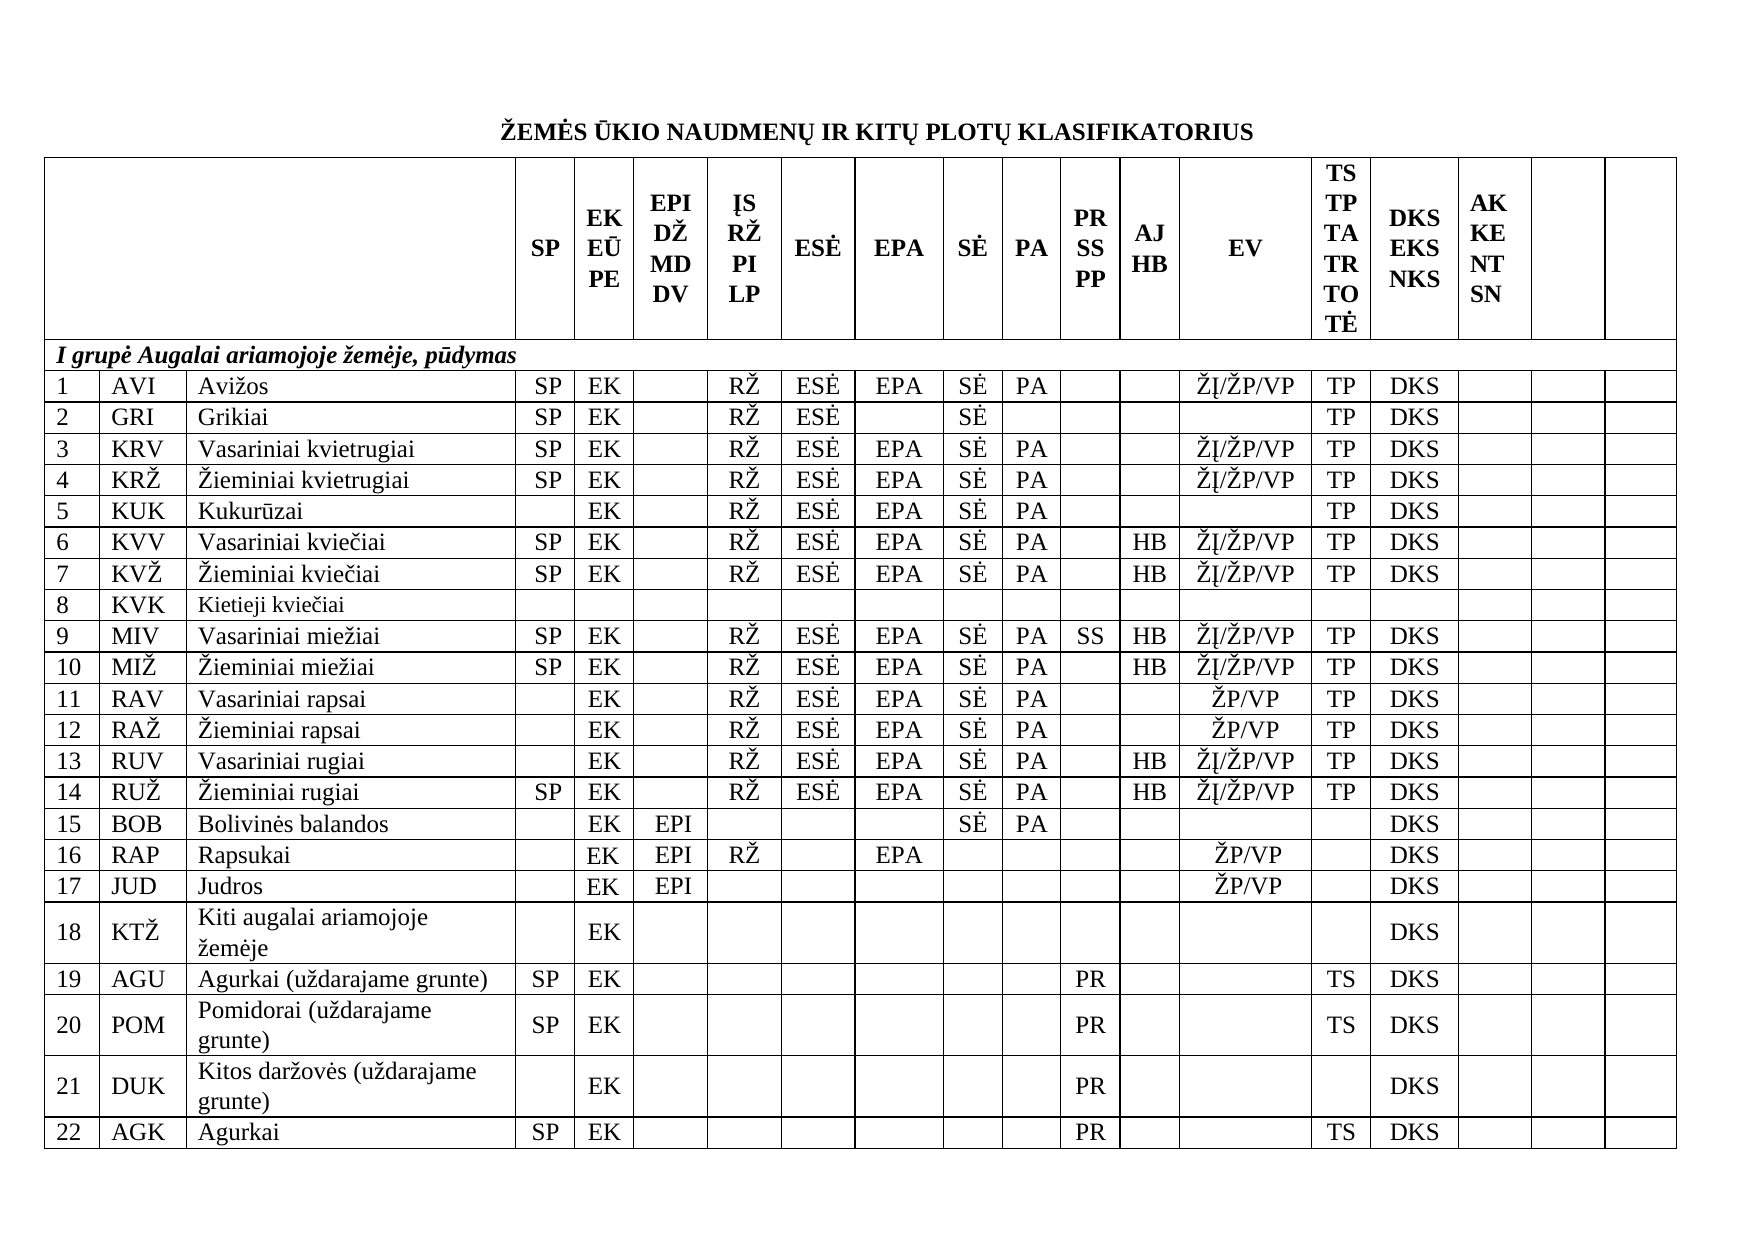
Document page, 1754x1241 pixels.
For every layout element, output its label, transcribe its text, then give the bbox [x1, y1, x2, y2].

table_cell [1532, 840, 1604, 870]
table_cell Vasariniai kviečiai [187, 528, 515, 558]
table_cell SĖ [944, 559, 1002, 589]
table_cell [1180, 1118, 1311, 1148]
table_cell [1003, 840, 1060, 870]
table_cell [634, 590, 707, 620]
table_cell [856, 403, 943, 433]
table_cell PA [1003, 371, 1060, 401]
table_cell EK [575, 653, 633, 683]
table_cell [1121, 903, 1179, 963]
table_cell 16 [45, 840, 99, 870]
table_cell DKS [1371, 403, 1458, 433]
table_cell EK [575, 528, 633, 558]
table_cell PA [1003, 746, 1060, 776]
table_header ESĖ [782, 158, 854, 339]
table_cell [1532, 964, 1604, 994]
table_cell ESĖ [782, 559, 854, 589]
table_cell [516, 496, 574, 526]
table_cell EPA [856, 621, 943, 651]
table_cell [1532, 465, 1604, 495]
table_cell [634, 621, 707, 651]
table_cell [634, 903, 707, 963]
table_cell ŽĮ/ŽP/VP [1180, 465, 1311, 495]
table_cell Grikiai [187, 403, 515, 433]
table_cell DKS [1371, 715, 1458, 745]
table_header EPI DŽ MD DV [634, 158, 707, 339]
table_cell RŽ [708, 684, 781, 714]
table_cell RUV [100, 746, 186, 776]
table_cell ŽP/VP [1180, 840, 1311, 870]
table_cell EPA [856, 496, 943, 526]
table_cell ESĖ [782, 778, 854, 808]
table_cell DKS [1371, 809, 1458, 839]
table_cell 20 [45, 995, 99, 1055]
table_cell RŽ [708, 778, 781, 808]
table_cell TP [1312, 371, 1370, 401]
table_cell [634, 964, 707, 994]
table_cell [1459, 746, 1531, 776]
table_cell [1606, 403, 1676, 433]
table_cell 2 [45, 403, 99, 433]
table_cell KVŽ [100, 559, 186, 589]
table_cell [1606, 684, 1676, 714]
table_cell [1606, 809, 1676, 839]
table_cell ESĖ [782, 403, 854, 433]
table_cell AGU [100, 964, 186, 994]
table_cell [634, 559, 707, 589]
table_cell [1532, 871, 1604, 901]
table_cell RŽ [708, 559, 781, 589]
table_cell [1532, 559, 1604, 589]
table_cell ESĖ [782, 496, 854, 526]
table_cell PA [1003, 653, 1060, 683]
table_cell [782, 903, 854, 963]
table_cell Žieminiai kviečiai [187, 559, 515, 589]
table_cell TP [1312, 465, 1370, 495]
table_cell PA [1003, 434, 1060, 464]
table_cell EPA [856, 684, 943, 714]
table_cell [634, 746, 707, 776]
table_cell SP [516, 465, 574, 495]
table_cell [708, 809, 781, 839]
table_cell [1532, 371, 1604, 401]
table_cell EK [575, 809, 633, 839]
table_cell SĖ [944, 403, 1002, 433]
table_cell HB [1121, 746, 1179, 776]
table_cell [1606, 1056, 1676, 1116]
table_header AK KE NT SN [1459, 158, 1531, 339]
table_cell RŽ [708, 465, 781, 495]
table_cell EPA [856, 371, 943, 401]
table_cell [1003, 590, 1060, 620]
table_cell [1532, 496, 1604, 526]
table_cell [944, 1056, 1002, 1116]
table_cell EK [575, 465, 633, 495]
table_cell [1532, 528, 1604, 558]
table_cell [1121, 590, 1179, 620]
table_cell 8 [45, 590, 99, 620]
table_cell [634, 496, 707, 526]
table_cell [1061, 778, 1119, 808]
table_cell EK [575, 1118, 633, 1148]
table_cell RŽ [708, 528, 781, 558]
table_cell [1606, 465, 1676, 495]
table_cell DKS [1371, 684, 1458, 714]
table_cell 18 [45, 903, 99, 963]
table_cell 7 [45, 559, 99, 589]
table_cell [1003, 1118, 1060, 1148]
table_cell Rapsukai [187, 840, 515, 870]
table_cell [944, 964, 1002, 994]
table_cell [708, 995, 781, 1055]
table_cell [944, 871, 1002, 901]
table_cell EK [575, 684, 633, 714]
table_cell [634, 653, 707, 683]
table_cell [516, 903, 574, 963]
table_cell RŽ [708, 621, 781, 651]
table_cell [1180, 903, 1311, 963]
table_cell EK [575, 559, 633, 589]
table_cell KRŽ [100, 465, 186, 495]
table_cell SĖ [944, 715, 1002, 745]
table_cell KRV [100, 434, 186, 464]
table_cell [856, 1056, 943, 1116]
table_cell EPA [856, 465, 943, 495]
table_cell AVI [100, 371, 186, 401]
table_cell [1121, 496, 1179, 526]
table_cell ŽĮ/ŽP/VP [1180, 621, 1311, 651]
table_cell EPA [856, 778, 943, 808]
table_cell RŽ [708, 371, 781, 401]
table_cell [1003, 871, 1060, 901]
table_cell [1459, 809, 1531, 839]
table_cell [1061, 465, 1119, 495]
table_cell [1121, 1118, 1179, 1148]
table_cell HB [1121, 559, 1179, 589]
table_cell ESĖ [782, 434, 854, 464]
table_cell PA [1003, 465, 1060, 495]
table_cell EPA [856, 746, 943, 776]
table_cell [1532, 809, 1604, 839]
table_cell [782, 840, 854, 870]
table_cell SP [516, 559, 574, 589]
table_cell EPI [634, 809, 707, 839]
text ŽEMĖS ŪKIO NAUDMENŲ IR KITŲ PLOTŲ KLASIFIKATORIUS [44, 117, 1710, 145]
table_cell [708, 871, 781, 901]
table_cell [634, 715, 707, 745]
table_cell ŽĮ/ŽP/VP [1180, 434, 1311, 464]
table_cell Judros [187, 871, 515, 901]
table_cell [1606, 778, 1676, 808]
table_cell [1606, 995, 1676, 1055]
table_cell PA [1003, 496, 1060, 526]
table_cell [1532, 621, 1604, 651]
table_cell RŽ [708, 715, 781, 745]
table_cell 10 [45, 653, 99, 683]
table_cell Žieminiai rapsai [187, 715, 515, 745]
table_cell [1061, 903, 1119, 963]
table_header EPA [856, 158, 943, 339]
table_cell [1312, 590, 1370, 620]
table_cell SĖ [944, 465, 1002, 495]
table_cell [708, 903, 781, 963]
table_cell KTŽ [100, 903, 186, 963]
table_header [1606, 158, 1676, 339]
table_cell SP [516, 403, 574, 433]
table_cell [1459, 995, 1531, 1055]
table_cell [1003, 903, 1060, 963]
table_cell BOB [100, 809, 186, 839]
table_cell [516, 840, 574, 870]
table_cell EPA [856, 559, 943, 589]
table_cell EK [575, 903, 633, 963]
table_cell [1003, 964, 1060, 994]
table_cell [1532, 995, 1604, 1055]
table_cell PR [1061, 995, 1119, 1055]
table_cell TS [1312, 995, 1370, 1055]
table_cell PA [1003, 684, 1060, 714]
table_cell DKS [1371, 528, 1458, 558]
table_cell 19 [45, 964, 99, 994]
table_cell TP [1312, 403, 1370, 433]
table_cell EPA [856, 653, 943, 683]
table_cell [1061, 684, 1119, 714]
table_cell [1459, 715, 1531, 745]
table_cell PA [1003, 778, 1060, 808]
table_cell EK [575, 964, 633, 994]
table_cell PA [1003, 528, 1060, 558]
table_cell [1061, 746, 1119, 776]
table_cell 13 [45, 746, 99, 776]
table_cell RŽ [708, 434, 781, 464]
table_cell [944, 590, 1002, 620]
table_cell EK [575, 621, 633, 651]
table_cell [1312, 809, 1370, 839]
table_cell ESĖ [782, 684, 854, 714]
table_cell Žieminiai miežiai [187, 653, 515, 683]
table_cell DKS [1371, 746, 1458, 776]
table_cell [1003, 403, 1060, 433]
table_header SĖ [944, 158, 1002, 339]
table_cell SĖ [944, 621, 1002, 651]
table_cell DKS [1371, 559, 1458, 589]
table_cell Vasariniai miežiai [187, 621, 515, 651]
table_cell [856, 964, 943, 994]
table_cell 21 [45, 1056, 99, 1116]
table_cell [782, 1056, 854, 1116]
table_cell [944, 840, 1002, 870]
table_cell MIŽ [100, 653, 186, 683]
table_cell [516, 809, 574, 839]
table_cell ŽP/VP [1180, 715, 1311, 745]
table_cell ESĖ [782, 746, 854, 776]
table_cell Vasariniai rugiai [187, 746, 515, 776]
table_cell [1532, 1118, 1604, 1148]
table_cell EK [575, 371, 633, 401]
table_cell SP [516, 371, 574, 401]
table_cell [1606, 621, 1676, 651]
table_cell DKS [1371, 903, 1458, 963]
table_cell [708, 590, 781, 620]
table_cell [1180, 590, 1311, 620]
table_cell EPI [634, 840, 707, 870]
table_cell [1061, 371, 1119, 401]
table_cell [1371, 590, 1458, 620]
table_cell [1606, 496, 1676, 526]
table_cell [856, 809, 943, 839]
table_cell RAŽ [100, 715, 186, 745]
table_cell [634, 1056, 707, 1116]
table_cell [782, 1118, 854, 1148]
table_cell [944, 995, 1002, 1055]
table_cell [1606, 371, 1676, 401]
table_cell [708, 1118, 781, 1148]
table_cell JUD [100, 871, 186, 901]
table_cell [1061, 715, 1119, 745]
table_cell RŽ [708, 840, 781, 870]
table_cell ŽĮ/ŽP/VP [1180, 746, 1311, 776]
table_header PR SS PP [1061, 158, 1119, 339]
table_cell [1606, 840, 1676, 870]
table_cell DKS [1371, 778, 1458, 808]
table_cell AGK [100, 1118, 186, 1148]
table_cell 6 [45, 528, 99, 558]
table_cell [634, 684, 707, 714]
table_cell SP [516, 964, 574, 994]
table_cell [1459, 590, 1531, 620]
table_cell ESĖ [782, 715, 854, 745]
table_cell [1121, 684, 1179, 714]
table_cell [1606, 1118, 1676, 1148]
table_cell [1121, 715, 1179, 745]
table_cell [1121, 1056, 1179, 1116]
table_cell Žieminiai kvietrugiai [187, 465, 515, 495]
table_cell Avižos [187, 371, 515, 401]
table_cell [708, 964, 781, 994]
table_cell PA [1003, 621, 1060, 651]
table_cell [1606, 528, 1676, 558]
table_cell [1061, 496, 1119, 526]
table_cell [1606, 434, 1676, 464]
table_cell [1459, 840, 1531, 870]
table_cell SĖ [944, 371, 1002, 401]
table_cell [1606, 590, 1676, 620]
table_cell TP [1312, 684, 1370, 714]
table_cell SĖ [944, 684, 1002, 714]
table_cell TP [1312, 778, 1370, 808]
table_cell [634, 778, 707, 808]
table_cell [516, 871, 574, 901]
table_cell TP [1312, 434, 1370, 464]
table_cell [1121, 465, 1179, 495]
table_cell [1180, 1056, 1311, 1116]
table_cell [1312, 1056, 1370, 1116]
table_cell [1121, 403, 1179, 433]
table_cell [1606, 746, 1676, 776]
table_cell 5 [45, 496, 99, 526]
table_cell ŽĮ/ŽP/VP [1180, 371, 1311, 401]
table_cell EK [575, 715, 633, 745]
table_cell [944, 903, 1002, 963]
table_cell RAP [100, 840, 186, 870]
table_cell EK [575, 995, 633, 1055]
table_cell [1061, 528, 1119, 558]
table_cell KVV [100, 528, 186, 558]
table_cell DKS [1371, 871, 1458, 901]
table_cell [1459, 964, 1531, 994]
table_cell [856, 903, 943, 963]
table_cell SĖ [944, 778, 1002, 808]
table_cell ŽĮ/ŽP/VP [1180, 559, 1311, 589]
table_cell 12 [45, 715, 99, 745]
table_cell 15 [45, 809, 99, 839]
table_header AJ HB [1121, 158, 1179, 339]
table_cell [1003, 995, 1060, 1055]
table_cell Vasariniai rapsai [187, 684, 515, 714]
table_cell RŽ [708, 653, 781, 683]
table_header ĮS RŽ PI LP [708, 158, 781, 339]
table_cell EPA [856, 840, 943, 870]
table_cell [1459, 371, 1531, 401]
table_cell DKS [1371, 1056, 1458, 1116]
table_cell TP [1312, 746, 1370, 776]
table_cell [1312, 871, 1370, 901]
table_cell [1532, 653, 1604, 683]
table_cell [782, 590, 854, 620]
table_cell ŽP/VP [1180, 684, 1311, 714]
table_cell PA [1003, 809, 1060, 839]
table_cell [1121, 871, 1179, 901]
table_header [1532, 158, 1604, 339]
table_cell SP [516, 653, 574, 683]
table_cell RŽ [708, 403, 781, 433]
table_cell [1459, 1056, 1531, 1116]
table_cell [1459, 621, 1531, 651]
table_cell [1606, 559, 1676, 589]
table_cell [1532, 434, 1604, 464]
table_cell [782, 871, 854, 901]
table_header DKS EKS NKS [1371, 158, 1458, 339]
table_cell [1459, 559, 1531, 589]
table_cell DUK [100, 1056, 186, 1116]
table_cell [856, 871, 943, 901]
table_cell 9 [45, 621, 99, 651]
table_cell EPI [634, 871, 707, 901]
table_cell [634, 434, 707, 464]
table_cell ESĖ [782, 465, 854, 495]
table_cell SP [516, 995, 574, 1055]
table_cell [634, 1118, 707, 1148]
table_cell RŽ [708, 746, 781, 776]
table_cell [1061, 434, 1119, 464]
table_cell TP [1312, 621, 1370, 651]
table_cell [1061, 403, 1119, 433]
table_cell [1606, 653, 1676, 683]
table_cell SP [516, 434, 574, 464]
table_cell [1459, 684, 1531, 714]
table_cell [1532, 1056, 1604, 1116]
table_cell Kiti augalai ariamojoje žemėje [187, 903, 515, 963]
table_cell [1459, 434, 1531, 464]
table_cell TS [1312, 1118, 1370, 1148]
table_cell EK [575, 434, 633, 464]
table_cell [1180, 809, 1311, 839]
table_cell [1121, 371, 1179, 401]
table_cell EK [575, 403, 633, 433]
table_cell [1061, 653, 1119, 683]
table_cell [1459, 465, 1531, 495]
table_cell [782, 995, 854, 1055]
table_cell SS [1061, 621, 1119, 651]
table_cell RŽ [708, 496, 781, 526]
table_cell [516, 590, 574, 620]
table_cell [1061, 871, 1119, 901]
table_cell [1459, 903, 1531, 963]
table_cell Bolivinės balandos [187, 809, 515, 839]
table_cell [1061, 809, 1119, 839]
table_cell [1061, 840, 1119, 870]
table_cell 3 [45, 434, 99, 464]
table_cell KVK [100, 590, 186, 620]
table_cell HB [1121, 778, 1179, 808]
table_cell [1180, 403, 1311, 433]
table_cell EK [575, 840, 633, 870]
table_cell DKS [1371, 371, 1458, 401]
table_cell [1459, 653, 1531, 683]
table_cell [1459, 496, 1531, 526]
table_cell 1 [45, 371, 99, 401]
table_cell Vasariniai kvietrugiai [187, 434, 515, 464]
table_cell [1459, 778, 1531, 808]
table_cell TP [1312, 715, 1370, 745]
table_cell Agurkai [187, 1118, 515, 1148]
table_cell [575, 590, 633, 620]
table_cell [1606, 964, 1676, 994]
table_cell [1061, 590, 1119, 620]
table_cell [516, 684, 574, 714]
table_cell [856, 1118, 943, 1148]
table_cell SP [516, 528, 574, 558]
table_cell [516, 715, 574, 745]
table_cell [1532, 778, 1604, 808]
table_header PA [1003, 158, 1060, 339]
table_cell [1532, 590, 1604, 620]
table_cell EPA [856, 715, 943, 745]
table_cell 11 [45, 684, 99, 714]
table_cell DKS [1371, 465, 1458, 495]
table_cell [1606, 715, 1676, 745]
table_cell TS [1312, 964, 1370, 994]
table_cell [1532, 903, 1604, 963]
table_cell [1606, 871, 1676, 901]
table_cell [1532, 403, 1604, 433]
table_cell PR [1061, 1056, 1119, 1116]
table_cell [634, 403, 707, 433]
table_cell PR [1061, 1118, 1119, 1148]
table_cell [1606, 903, 1676, 963]
table_cell Žieminiai rugiai [187, 778, 515, 808]
table_cell DKS [1371, 840, 1458, 870]
table_cell RUŽ [100, 778, 186, 808]
table_cell RAV [100, 684, 186, 714]
table_cell [1312, 840, 1370, 870]
table_cell [782, 964, 854, 994]
table_cell DKS [1371, 1118, 1458, 1148]
table_cell [856, 590, 943, 620]
table_cell DKS [1371, 653, 1458, 683]
table_cell EK [575, 496, 633, 526]
table_cell [1459, 1118, 1531, 1148]
table_header EV [1180, 158, 1311, 339]
table_cell [634, 995, 707, 1055]
table_cell [516, 746, 574, 776]
table_cell [1459, 871, 1531, 901]
table_cell Kukurūzai [187, 496, 515, 526]
table_cell [708, 1056, 781, 1116]
table_cell Pomidorai (uždarajame grunte) [187, 995, 515, 1055]
table_cell [1532, 684, 1604, 714]
table_cell [1121, 840, 1179, 870]
table_cell EPA [856, 434, 943, 464]
table_cell DKS [1371, 621, 1458, 651]
table_cell [1121, 964, 1179, 994]
table_cell [1459, 528, 1531, 558]
table_cell HB [1121, 621, 1179, 651]
table_cell TP [1312, 496, 1370, 526]
table_cell 22 [45, 1118, 99, 1148]
table_cell HB [1121, 653, 1179, 683]
table_cell ŽP/VP [1180, 871, 1311, 901]
table_cell PA [1003, 715, 1060, 745]
table_cell [634, 465, 707, 495]
table_cell [1121, 995, 1179, 1055]
table_cell DKS [1371, 964, 1458, 994]
table_cell [1180, 995, 1311, 1055]
table_cell [1180, 964, 1311, 994]
table_cell [1312, 903, 1370, 963]
table_cell PA [1003, 559, 1060, 589]
table_cell [1003, 1056, 1060, 1116]
table_cell [1532, 715, 1604, 745]
table_cell SĖ [944, 496, 1002, 526]
table_cell PR [1061, 964, 1119, 994]
table_cell [634, 371, 707, 401]
table_header SP [516, 158, 574, 339]
table_cell KUK [100, 496, 186, 526]
table_cell [1532, 746, 1604, 776]
table_cell ESĖ [782, 528, 854, 558]
table_cell TP [1312, 559, 1370, 589]
table_cell ŽĮ/ŽP/VP [1180, 653, 1311, 683]
table_cell ŽĮ/ŽP/VP [1180, 778, 1311, 808]
table_cell [634, 528, 707, 558]
table_cell HB [1121, 528, 1179, 558]
table_cell SP [516, 621, 574, 651]
table_cell I grupė Augalai ariamojoje žemėje, pūdymas [45, 340, 1676, 370]
table_cell [1459, 403, 1531, 433]
table_cell ESĖ [782, 371, 854, 401]
table_cell TP [1312, 653, 1370, 683]
table_cell [944, 1118, 1002, 1148]
table_cell MIV [100, 621, 186, 651]
table_cell [1121, 809, 1179, 839]
table_cell SĖ [944, 746, 1002, 776]
table_cell SP [516, 778, 574, 808]
table_cell SĖ [944, 528, 1002, 558]
table_cell 14 [45, 778, 99, 808]
table_cell [516, 1056, 574, 1116]
table_cell [782, 809, 854, 839]
table_cell Agurkai (uždarajame grunte) [187, 964, 515, 994]
table_cell DKS [1371, 995, 1458, 1055]
table_cell SĖ [944, 809, 1002, 839]
table_cell 4 [45, 465, 99, 495]
table_cell SĖ [944, 653, 1002, 683]
table_cell EK [575, 778, 633, 808]
table_cell SP [516, 1118, 574, 1148]
table_cell DKS [1371, 434, 1458, 464]
table_cell GRI [100, 403, 186, 433]
table_cell [1180, 496, 1311, 526]
table_header [45, 158, 515, 339]
table_cell Kietieji kviečiai [187, 590, 515, 620]
table_cell ESĖ [782, 621, 854, 651]
table_cell EK [575, 1056, 633, 1116]
table_cell TP [1312, 528, 1370, 558]
table_cell [1121, 434, 1179, 464]
table_cell ESĖ [782, 653, 854, 683]
table_header TS TP TA TR TO TĖ [1312, 158, 1370, 339]
table_cell DKS [1371, 496, 1458, 526]
table_cell [856, 995, 943, 1055]
table_cell SĖ [944, 434, 1002, 464]
table_cell EPA [856, 528, 943, 558]
table_cell EK [575, 871, 633, 901]
table_cell EK [575, 746, 633, 776]
table_header EK EŪ PE [575, 158, 633, 339]
table_cell 17 [45, 871, 99, 901]
table_cell Kitos daržovės (uždarajame grunte) [187, 1056, 515, 1116]
table_cell ŽĮ/ŽP/VP [1180, 528, 1311, 558]
table_cell [1061, 559, 1119, 589]
table_cell POM [100, 995, 186, 1055]
